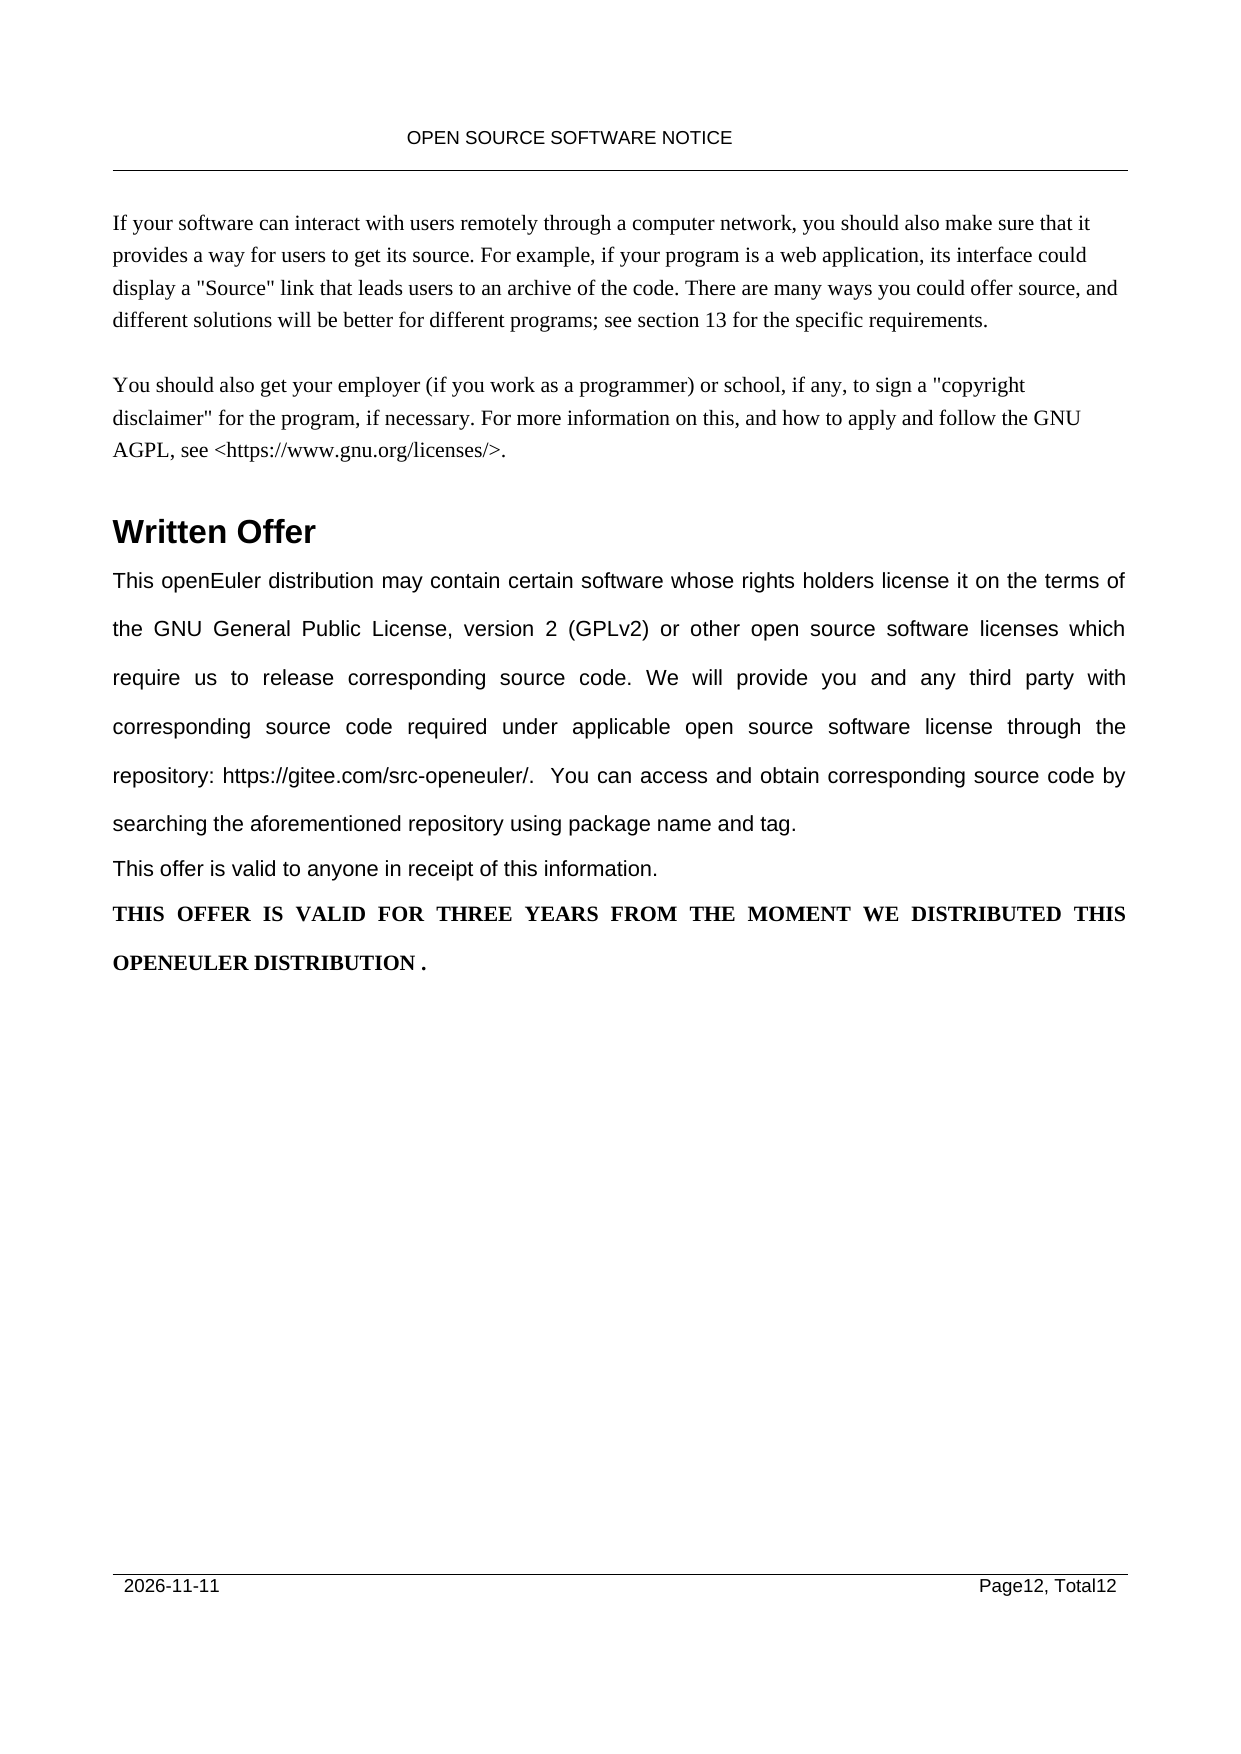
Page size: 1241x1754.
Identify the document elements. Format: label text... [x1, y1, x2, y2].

text THIS OFFER IS VALID FOR THREE YEARS FROM THE MOMENT WE DISTRIBUTED THIS OPENEULER DISTRIBUTION . [112, 898, 1128, 979]
text You should also get your employer (if you work as a programmer) or school, if any, to sign a "copyright disclaimer" for the program, if necessary. For more information on this, and how to apply and follow the GNU AGPL, see <https://www.gnu.org/licenses/>. [112, 369, 1128, 466]
text If your software can interact with users remotely through a computer network, you should also make sure that it provides a way for users to get its source. For example, if your program is a web application, its interface could display a "Source" link that leads users to an archive of the code. There are many ways you could offer source, and different solutions will be better for different programs; see section 13 for the specific requirements. [112, 206, 1128, 336]
text This offer is valid to anyone in receipt of this information. [112, 853, 1128, 885]
text This openEuler distribution may contain certain software whose rights holders license it on the terms of the GNU General Public License, version 2 (GPLv2) or other open source software licenses which require us to release corresponding source code. We will provide you and any third party with corresponding source code required under applicable open source software license through the repository: https://gitee.com/src-openeuler/. You can access and obtain corresponding source code by searching the aforementioned repository using package name and tag. [112, 564, 1128, 840]
text Written Offer [112, 499, 1128, 564]
